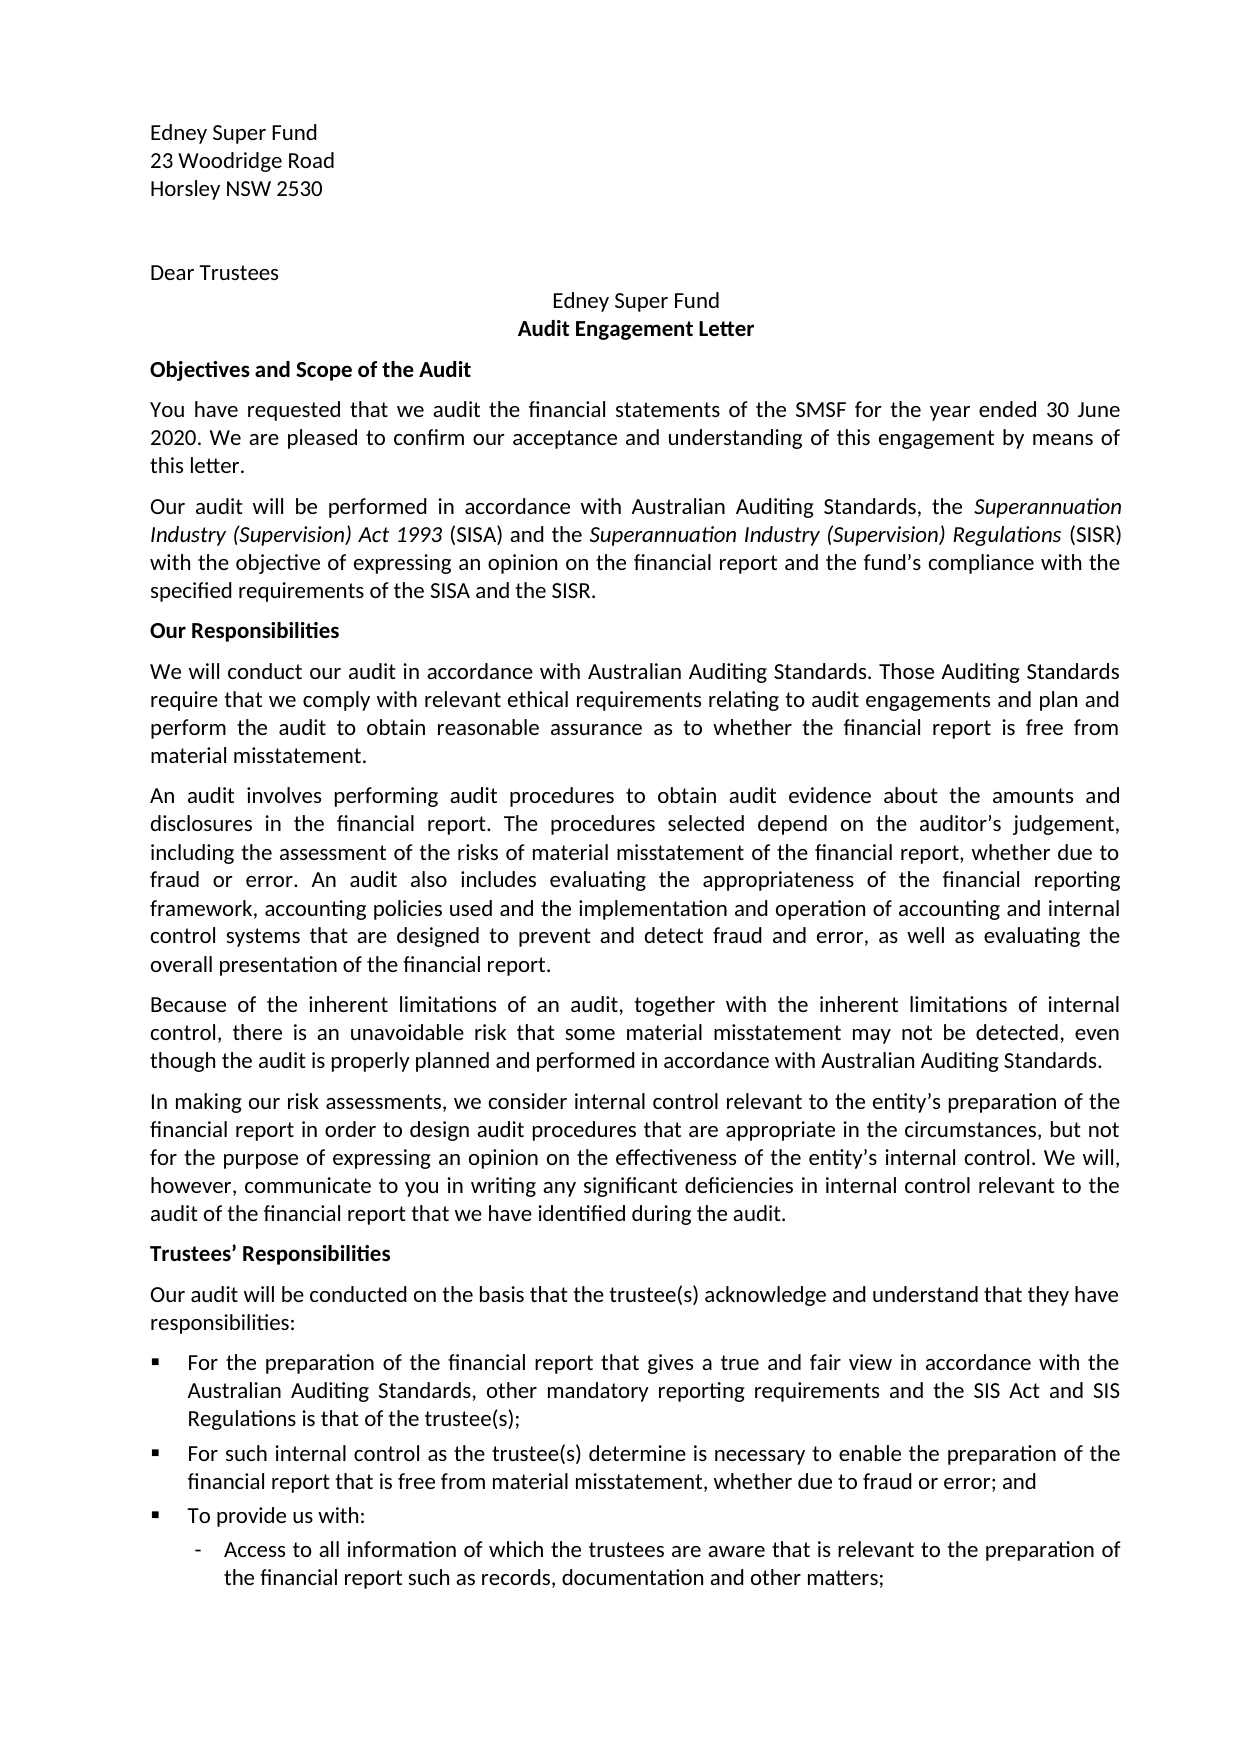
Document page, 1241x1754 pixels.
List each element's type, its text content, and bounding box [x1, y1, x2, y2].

text An audit involves performing audit procedures to obtain audit evidence about the amounts and disclosures in the financial report. The procedures selected depend on the auditor’s judgement, including the assessment of the risks of material misstatement of the financial report, whether due to fraud or error. An audit also includes evaluating the appropriateness of the financial reporting framework, accounting policies used and the implementation and operation of accounting and internal control systems that are designed to prevent and detect fraud and error, as well as evaluating the overall presentation of the financial report. [150, 782, 1122, 978]
text Dear Trustees [150, 258, 1122, 286]
text Trustees’ Responsibilities [150, 1239, 1122, 1267]
text We will conduct our audit in accordance with Australian Auditing Standards. Those Auditing Standards require that we comply with relevant ethical requirements relating to audit engagements and plan and perform the audit to obtain reasonable assurance as to whether the financial report is free from material misstatement. [150, 657, 1122, 769]
list To provide us with: [150, 1501, 1122, 1529]
text Our Responsibilities [150, 616, 1122, 644]
text Our audit will be performed in accordance with Australian Auditing Standards, the Superannuation Industry (Supervision) Act 1993 (SISA) and the Superannuation Industry (Supervision) Regulations (SISR) with the objective of expressing an opinion on the financial report and the fund’s compliance with the specified requirements of the SISA and the SISR. [150, 492, 1122, 604]
text Because of the inherent limitations of an audit, together with the inherent limitations of internal control, there is an unavoidable risk that some material misstatement may not be detected, even though the audit is properly planned and performed in accordance with Australian Auditing Standards. [150, 990, 1122, 1074]
list For the preparation of the financial report that gives a true and fair view in accordance with the Australian Auditing Standards, other mandatory reporting requirements and the SIS Act and SIS Regulations is that of the trustee(s); [150, 1348, 1122, 1432]
text 23 Woodridge Road [150, 146, 1122, 174]
text Edney Super Fund [150, 118, 1122, 146]
text Objectives and Scope of the Audit [150, 355, 1122, 383]
text Horsley NSW 2530 [150, 174, 1122, 202]
text You have requested that we audit the financial statements of the SMSF for the year ended 30 June 2020. We are pleased to confirm our acceptance and understanding of this engagement by means of this letter. [150, 395, 1122, 479]
text Edney Super Fund [150, 286, 1122, 314]
text In making our risk assessments, we consider internal control relevant to the entity’s preparation of the financial report in order to design audit procedures that are appropriate in the circumstances, but not for the purpose of expressing an opinion on the effectiveness of the entity’s internal control. We will, however, communicate to you in writing any significant deficiencies in internal control relevant to the audit of the financial report that we have identified during the audit. [150, 1087, 1122, 1227]
list Access to all information of which the trustees are aware that is relevant to the preparation of the financial report such as records, documentation and other matters; [194, 1535, 1122, 1591]
text Audit Engagement Letter [150, 314, 1122, 342]
list For such internal control as the trustee(s) determine is necessary to enable the preparation of the financial report that is free from material misstatement, whether due to fraud or error; and [150, 1439, 1122, 1495]
text Our audit will be conducted on the basis that the trustee(s) acknowledge and understand that they have responsibilities: [150, 1280, 1122, 1336]
